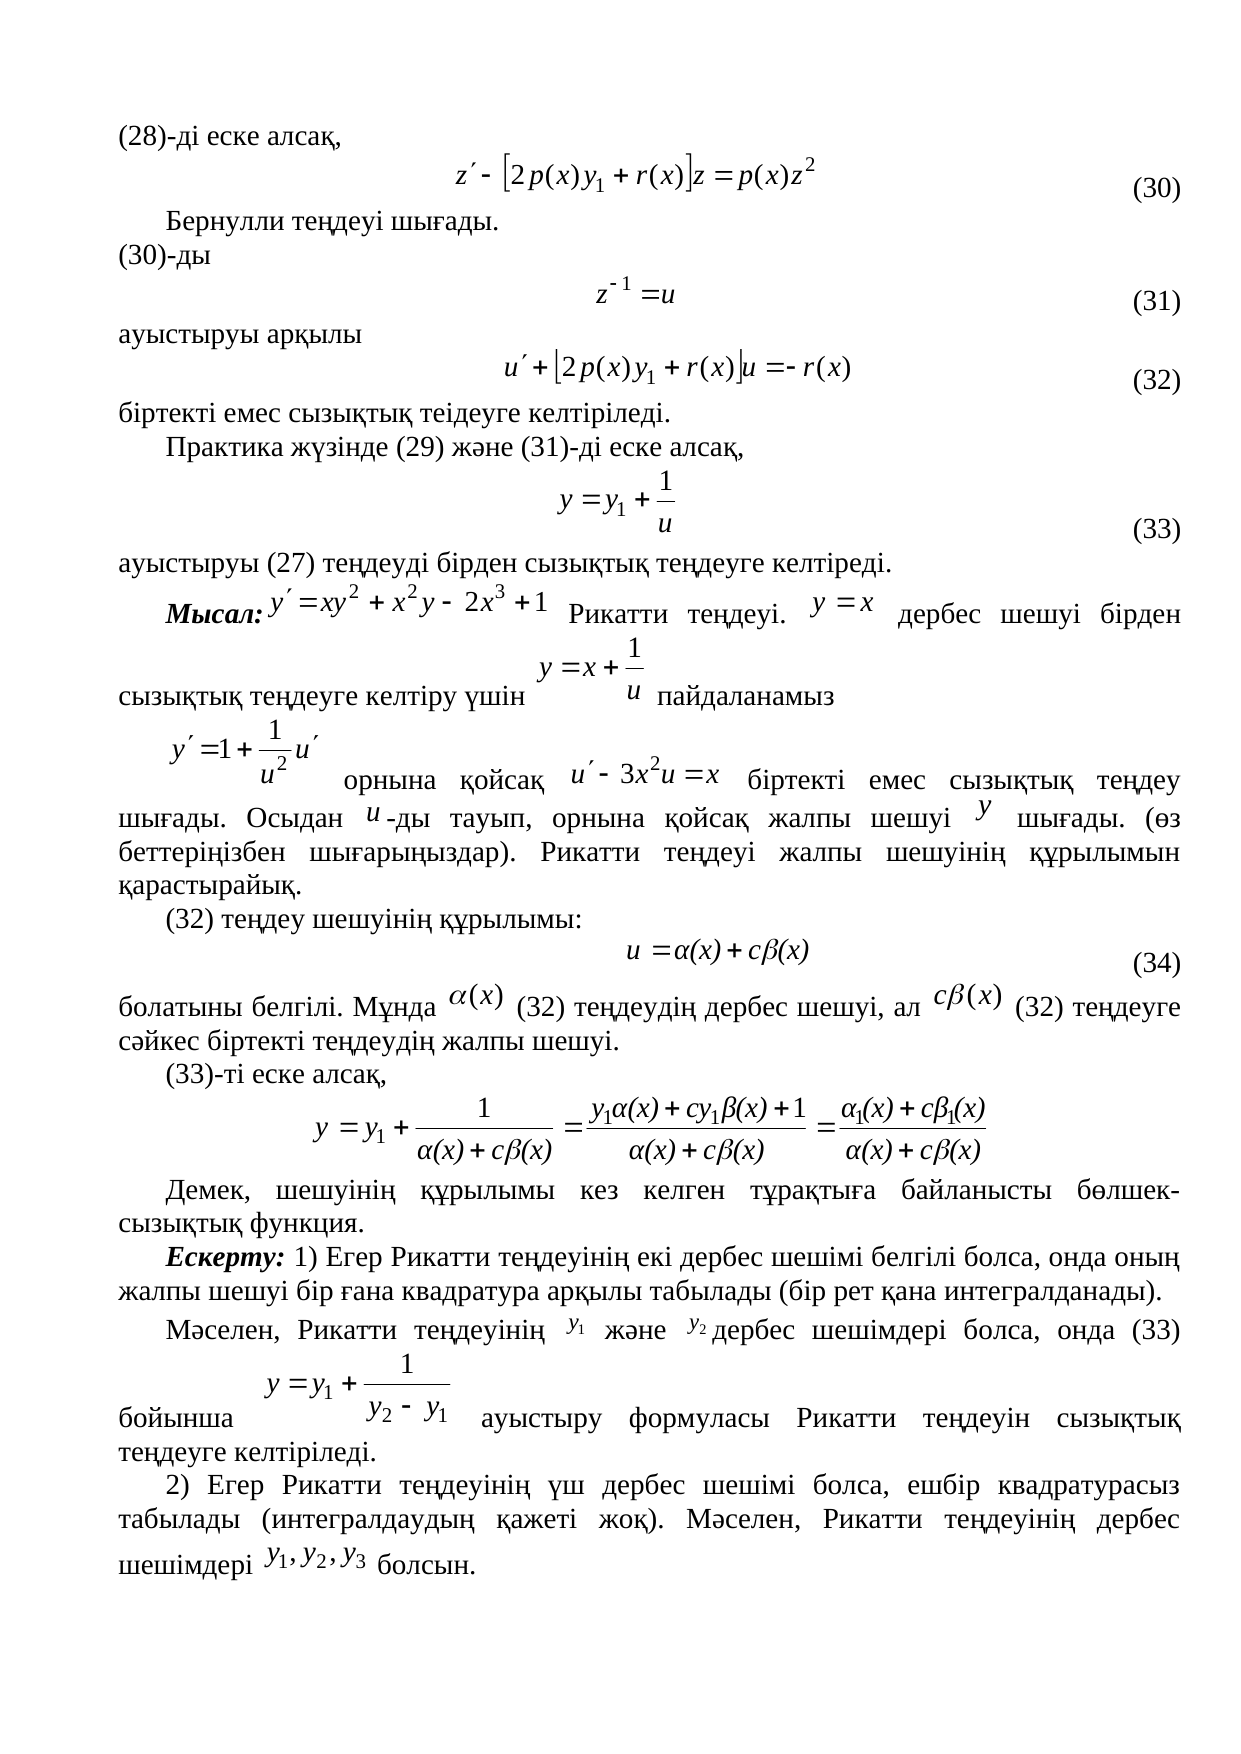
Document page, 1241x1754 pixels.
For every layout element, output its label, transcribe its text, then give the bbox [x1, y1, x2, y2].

text Ескерту: 1) Егер Рикатти теңдеуінің екі дербес шешімі белгілі болса, онда оның жалпы шешуі бір ғана квадратура арқылы табылады (бір рет қана интегралданады). [118, 1239, 1181, 1306]
text орнына қойсақ біртекті емес сызықтық теңдеу шығады. Осыдан -ды тауып, орнына қойсақ жалпы шешуі шығады. (өз беттеріңізбен шығарыңыздар). Рикатти теңдеуі жалпы шешуінің құрылымын қарастырайық. [118, 712, 1181, 901]
text (32) теңдеу шешуінің құрылымы: [118, 901, 1181, 934]
text (33) [118, 463, 1181, 545]
text 2) Егер Рикатти теңдеуінің үш дербес шешімі болса, ешбір квадратурасыз табылады (интегралдаудың қажеті жоқ). Мәселен, Рикатти теңдеуінің дербес шешімдері болсын. [118, 1467, 1181, 1580]
text (33)-ті еске алсақ, [118, 1057, 1181, 1090]
text Мәселен, Рикатти теңдеуінің және дербес шешімдері болса, онда (33) бойынша ауыстыру формуласы Рикатти теңдеуін сызықтық теңдеуге келтіріледі. [118, 1306, 1181, 1467]
text Мысал: Рикатти теңдеуі. дербес шешуі бірден сызықтық теңдеуге келтіру үшін пайдаланамыз [118, 578, 1181, 712]
text Демек, шешуінің құрылымы кез келген тұрақтыға байланысты бөлшек-сызықтық функция. [118, 1172, 1181, 1239]
text ауыстыруы (27) теңдеуді бірден сызықтық теңдеуге келтіреді. [118, 545, 1181, 578]
text біртекті емес сызықтық теідеуге келтіріледі. [118, 396, 1181, 429]
text (34) [118, 934, 1181, 979]
text Бернулли теңдеуі шығады. [118, 203, 1181, 237]
text Практика жүзінде (29) және (31)-ді еске алсақ, [118, 429, 1181, 463]
text ауыстыруы арқылы [118, 316, 1181, 350]
text (31) [118, 271, 1181, 316]
text болатыны белгілі. Мұнда (32) теңдеудің дербес шешуі, ал (32) теңдеуге сәйкес біртекті теңдеудің жалпы шешуі. [118, 979, 1181, 1057]
text (32) [118, 350, 1181, 396]
text (30)-ды [118, 237, 1181, 271]
text (30) [118, 152, 1181, 203]
text (28)-ді еске алсақ, [118, 118, 1181, 152]
